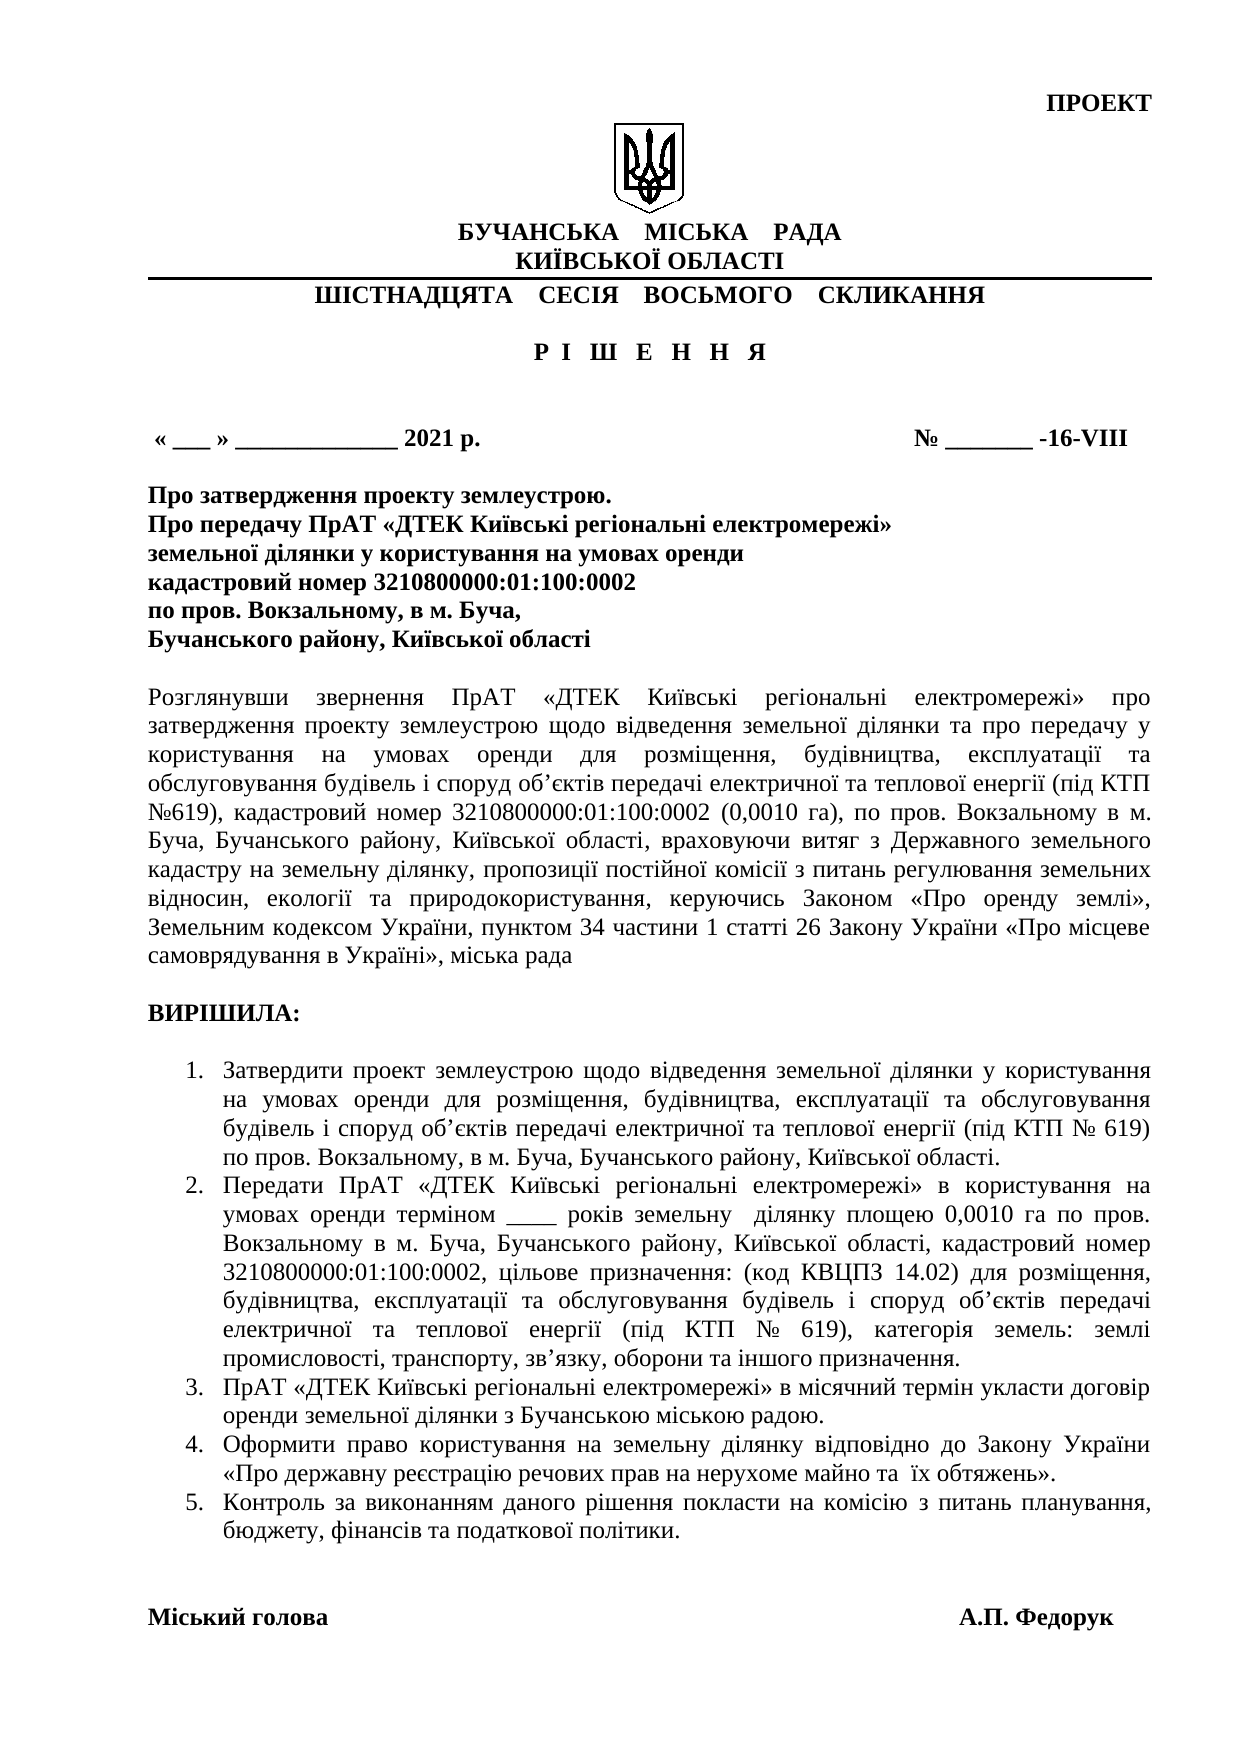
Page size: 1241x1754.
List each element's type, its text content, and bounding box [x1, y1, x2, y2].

text кадастровий номер 3210800000:01:100:0002 [148, 567, 1152, 596]
text Про затвердження проекту землеустрою. [148, 481, 1152, 509]
text Міський голова А.П. Федорук [148, 1602, 1152, 1631]
list Затвердити проект землеустрою щодо відведення земельної ділянки у користування на умовах оренди для розміщення, будівництва, експлуатації та обслуговування будівель і споруд об’єктів передачі електричної та теплової енергії (під КТП № 619) по пров. Вокзальному, в м. Буча, Бучанського району, Київської області. [185, 1056, 1152, 1171]
list Передати ПрАТ «ДТЕК Київські регіональні електромережі» в користування на умовах оренди терміном ____ років земельну ділянку площею 0,0010 га по пров. Вокзальному в м. Буча, Бучанського району, Київської області, кадастровий номер 3210800000:01:100:0002, цільове призначення: (код КВЦПЗ 14.02) для розміщення, будівництва, експлуатації та обслуговування будівель і споруд об’єктів передачі електричної та теплової енергії (під КТП № 619), категорія земель: землі промисловості, транспорту, зв’язку, оборони та іншого призначення. [185, 1171, 1152, 1372]
text Розглянувши звернення ПрАТ «ДТЕК Київські регіональні електромережі» про затвердження проекту землеустрою щодо відведення земельної ділянки та про передачу у користування на умовах оренди для розміщення, будівництва, експлуатації та обслуговування будівель і споруд об’єктів передачі електричної та теплової енергії (під КТП №619), кадастровий номер 3210800000:01:100:0002 (0,0010 га), по пров. Вокзальному в м. Буча, Бучанського району, Київської області, враховуючи витяг з Державного земельного кадастру на земельну ділянку, пропозиції постійної комісії з питань регулювання земельних відносин, екології та природокористування, керуючись Законом «Про оренду землі», Земельним кодексом України, пунктом 34 частини 1 статті 26 Закону України «Про місцеве самоврядування в Україні», міська рада [148, 682, 1152, 969]
text Р І Ш Е Н Н Я [148, 337, 1152, 366]
list ПрАТ «ДТЕК Київські регіональні електромережі» в місячний термін укласти договір оренди земельної ділянки з Бучанською міською радою. [185, 1372, 1152, 1429]
text КИЇВСЬКОЇ ОБЛАСТІ [148, 246, 1152, 277]
text земельної ділянки у користування на умовах оренди [148, 538, 1152, 567]
text ШІСТНАДЦЯТА СЕСІЯ ВОСЬМОГО СКЛИКАННЯ [148, 280, 1152, 309]
text « ___ » _____________ 2021 р. № _______ -16-VIIІ [148, 423, 1152, 452]
list Контроль за виконанням даного рішення покласти на комісію з питань планування, бюджету, фінансів та податкової політики. [185, 1487, 1152, 1544]
text по пров. Вокзальному, в м. Буча, [148, 596, 1152, 624]
text ВИРІШИЛА: [148, 998, 1152, 1027]
text БУЧАНСЬКА МІСЬКА РАДА [148, 217, 1152, 246]
text Про передачу ПрАТ «ДТЕК Київські регіональні електромережі» [148, 509, 1152, 538]
text ПРОЕКТ [148, 88, 1152, 117]
text Бучанського району, Київської області [148, 624, 1152, 653]
list Оформити право користування на земельну ділянку відповідно до Закону України «Про державну реєстрацію речових прав на нерухоме майно та їх обтяжень». [185, 1429, 1152, 1487]
